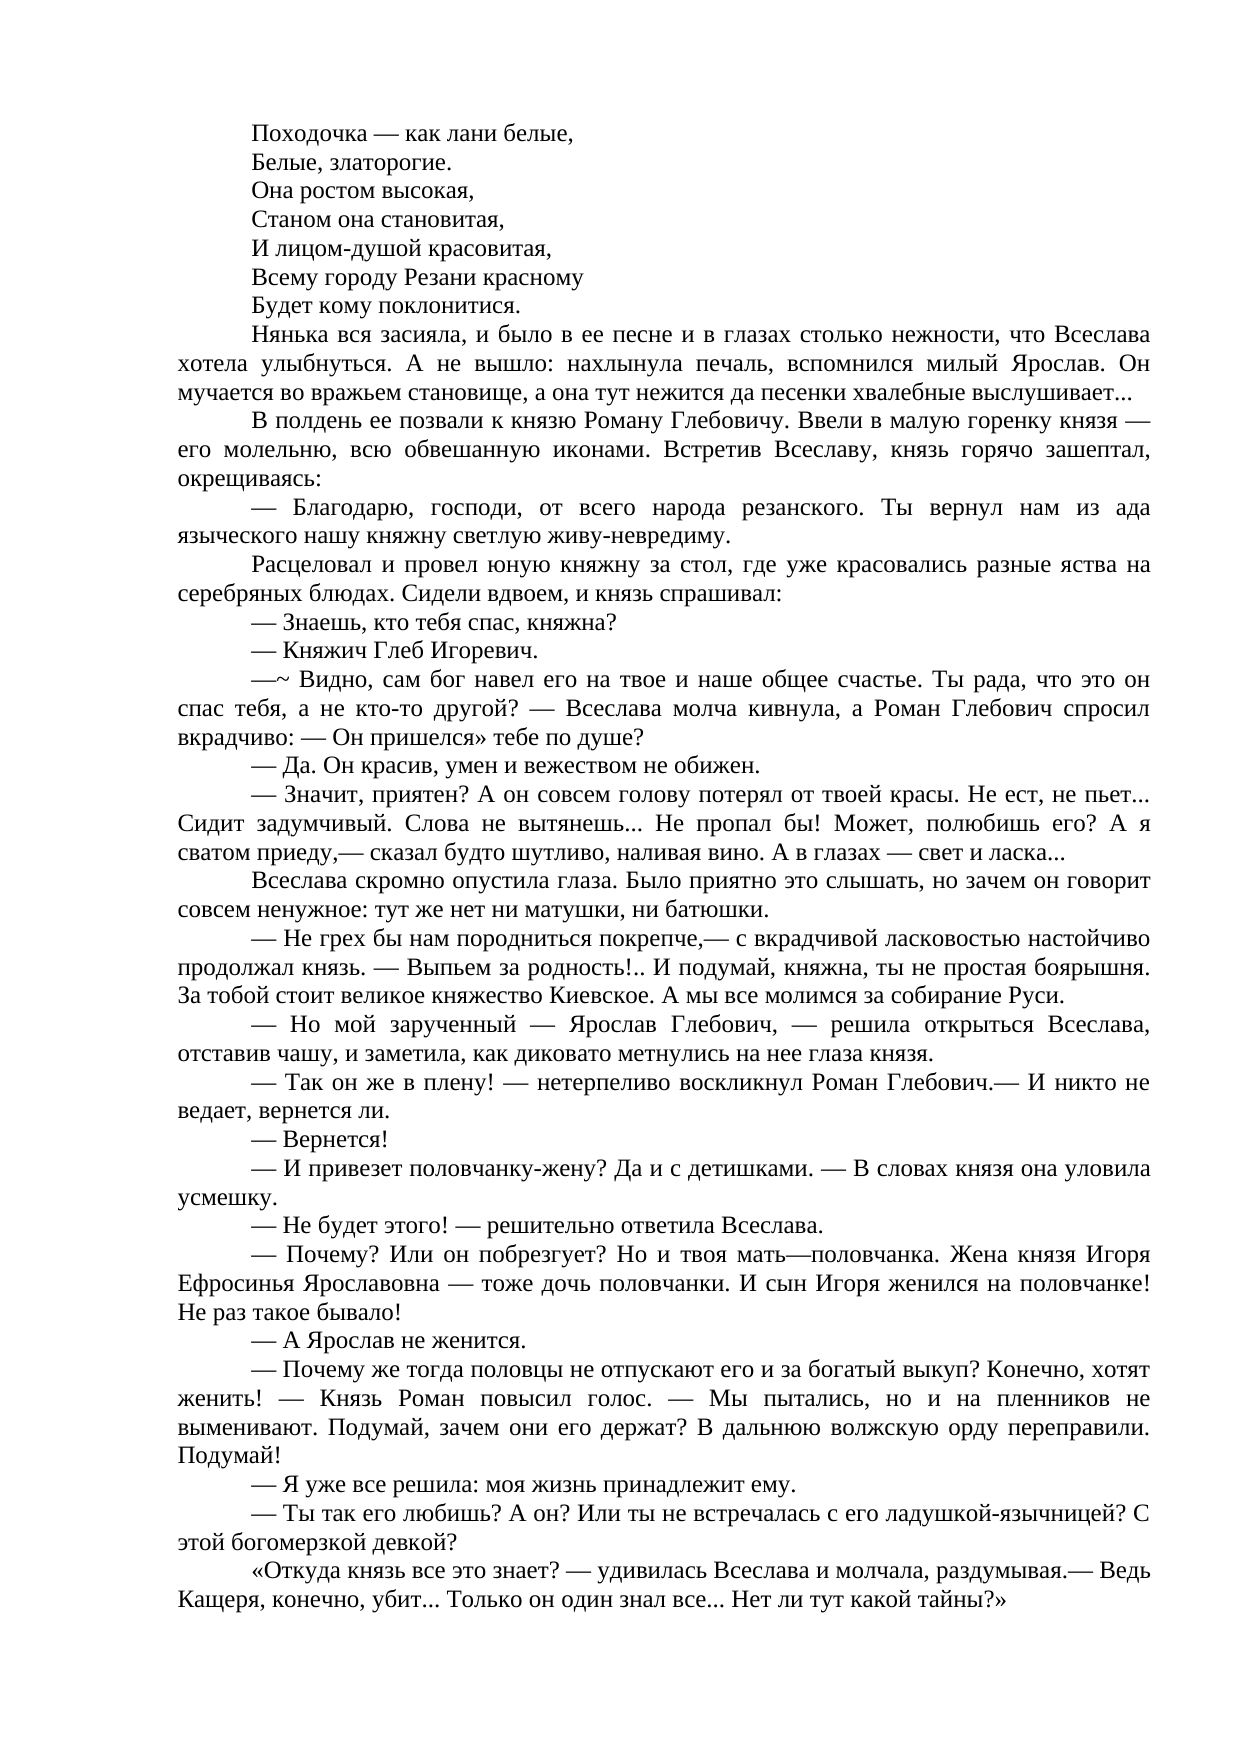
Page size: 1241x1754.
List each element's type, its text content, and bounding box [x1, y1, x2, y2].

text — Значит, приятен? А он совсем голову потерял от твоей красы. Не ест, не пьет... Сидит задумчивый. Слова не вытянешь... Не пропал бы! Может, полюбишь его? А я сватом приеду,— сказал будто шутливо, наливая вино. А в глазах — свет и ласка... [177, 779, 1152, 866]
text Белые, златорогие. [177, 147, 1152, 176]
text — А Ярослав не женится. [177, 1326, 1152, 1354]
text — Княжич Глеб Игоревич. [177, 636, 1152, 664]
text — Почему же тогда половцы не отпускают его и за богатый выкуп? Конечно, хотят женить! — Князь Роман повысил голос. — Мы пытались, но и на пленников не выменивают. Подумай, зачем они его держат? В дальнюю волжскую орду переправили. Подумай! [177, 1354, 1152, 1469]
text — Да. Он красив, умен и вежеством не обижен. [177, 751, 1152, 779]
text Всеслава скромно опустила глаза. Было приятно это слышать, но зачем он говорит совсем ненужное: тут же нет ни матушки, ни батюшки. [177, 866, 1152, 923]
text — Не грех бы нам породниться покрепче,— с вкрадчивой ласковостью настойчиво продолжал князь. — Выпьем за родность!.. И подумай, княжна, ты не простая боярышня. За тобой стоит великое княжество Киевское. А мы все молимся за собирание Руси. [177, 923, 1152, 1009]
text И лицом-душой красовитая, [177, 233, 1152, 262]
text Походочка — как лани белые, [177, 118, 1152, 147]
text — Я уже все решила: моя жизнь принадлежит ему. [177, 1469, 1152, 1498]
text — Не будет этого! — решительно ответила Всеслава. [177, 1211, 1152, 1239]
text Она ростом высокая, [177, 176, 1152, 204]
text — Но мой зарученный — Ярослав Глебович, — решила открыться Всеслава, отставив чашу, и заметила, как диковато метнулись на нее глаза князя. [177, 1009, 1152, 1067]
text — Знаешь, кто тебя спас, княжна? [177, 607, 1152, 636]
text Будет кому поклонитися. [177, 291, 1152, 319]
text Расцеловал и провел юную княжну за стол, где уже красовались разные яства на серебряных блюдах. Сидели вдвоем, и князь спрашивал: [177, 549, 1152, 607]
text — Почему? Или он побрезгует? Но и твоя мать—половчанка. Жена князя Игоря Ефросинья Ярославовна — тоже дочь половчанки. И сын Игоря женился на половчанке! Не раз такое бывало! [177, 1239, 1152, 1326]
text —~ Видно, сам бог навел его на твое и наше общее счастье. Ты рада, что это он спас тебя, а не кто-то другой? — Всеслава молча кивнула, а Роман Глебович спросил вкрадчиво: — Он пришелся» тебе по душе? [177, 664, 1152, 751]
text — Благодарю, господи, от всего народа резанского. Ты вернул нам из ада языческого нашу княжну светлую живу-невредиму. [177, 492, 1152, 549]
text — И привезет половчанку-жену? Да и с детишками. — В словах князя она уловила усмешку. [177, 1153, 1152, 1211]
text Нянька вся засияла, и было в ее песне и в глазах столько нежности, что Всеслава хотела улыбнуться. А не вышло: нахлынула печаль, вспомнился милый Ярослав. Он мучается во вражьем становище, а она тут нежится да песенки хвалебные выслушивает... [177, 319, 1152, 406]
text Всему городу Резани красному [177, 262, 1152, 291]
text Станом она становитая, [177, 204, 1152, 233]
text В полдень ее позвали к князю Роману Глебовичу. Ввели в малую горенку князя — его молельню, всю обвешанную иконами. Встретив Всеславу, князь горячо зашептал, окрещиваясь: [177, 406, 1152, 492]
text «Откуда князь все это знает? — удивилась Всеслава и молчала, раздумывая.— Ведь Кащеря, конечно, убит... Только он один знал все... Нет ли тут какой тайны?» [177, 1556, 1152, 1613]
text — Вернется! [177, 1124, 1152, 1153]
text — Так он же в плену! — нетерпеливо воскликнул Роман Глебович.— И никто не ведает, вернется ли. [177, 1067, 1152, 1124]
text — Ты так его любишь? А он? Или ты не встречалась с его ладушкой-язычницей? С этой богомерзкой девкой? [177, 1498, 1152, 1556]
